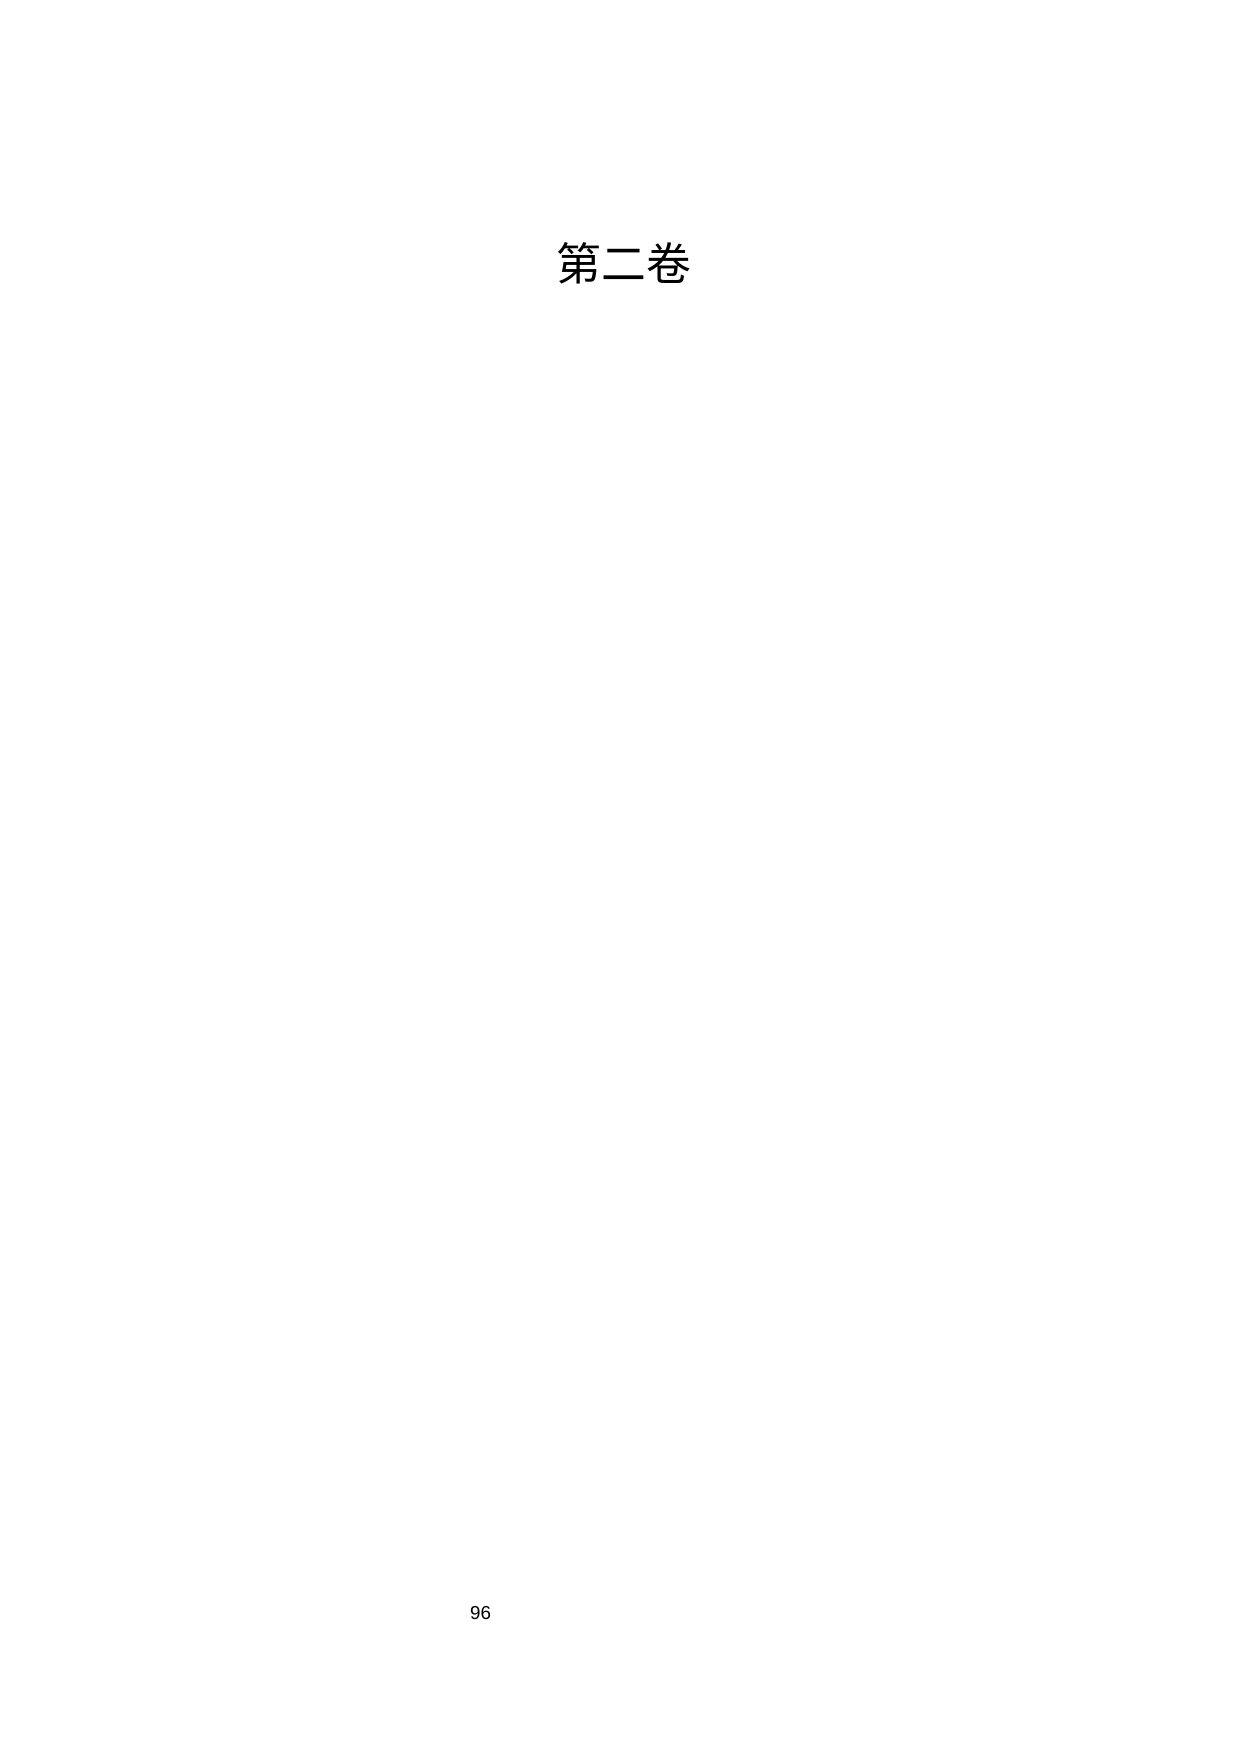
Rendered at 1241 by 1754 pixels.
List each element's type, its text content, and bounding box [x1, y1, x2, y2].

text 第二卷 [556, 236, 1054, 291]
